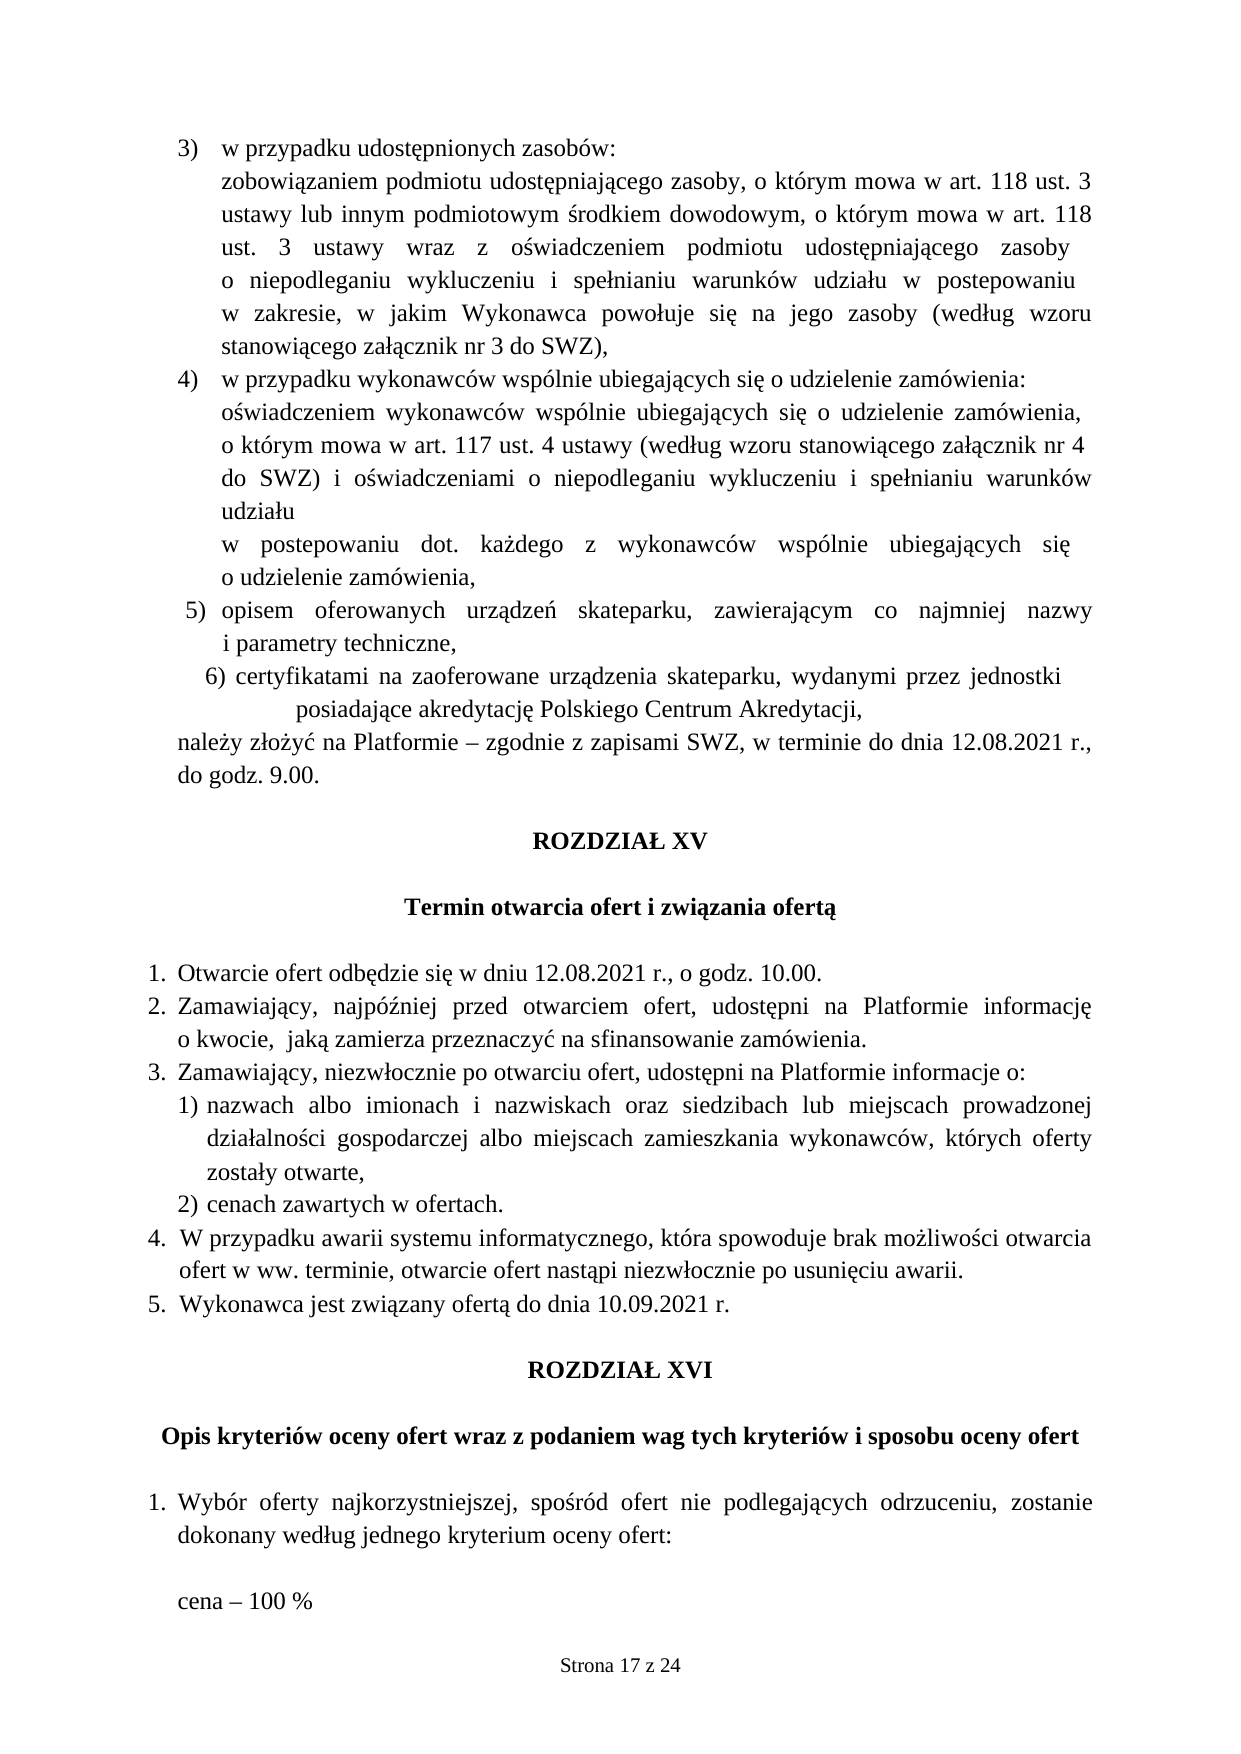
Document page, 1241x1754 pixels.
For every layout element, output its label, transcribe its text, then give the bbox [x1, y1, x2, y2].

text 6) certyfikatami na zaoferowane urządzenia skateparku, wydanymi przez jednostki posiadające akredytację Polskiego Centrum Akredytacji, [148, 661, 1093, 723]
text zobowiązaniem podmiotu udostępniającego zasoby, o którym mowa w art. 118 ust. 3 ustawy lub innym podmiotowym środkiem dowodowym, o którym mowa w art. 118 ust. 3 ustawy wraz z oświadczeniem podmiotu udostępniającego zasoby o niepodleganiu wykluczeniu i spełnianiu warunków udziału w postepowaniu w zakresie, w jakim Wykonawca powołuje się na jego zasoby (według wzoru stanowiącego załącznik nr 3 do SWZ), [221, 166, 1093, 360]
text 4) w przypadku wykonawców wspólnie ubiegających się o udzielenie zamówienia: [177, 364, 1093, 393]
text ROZDZIAŁ XVI [148, 1355, 1093, 1383]
text oświadczeniem wykonawców wspólnie ubiegających się o udzielenie zamówienia, o którym mowa w art. 117 ust. 4 ustawy (według wzoru stanowiącego załącznik nr 4 do SWZ) i oświadczeniami o niepodleganiu wykluczeniu i spełnianiu warunków udziału w postepowaniu dot. każdego z wykonawców wspólnie ubiegających się o udzielenie zamówienia, [221, 397, 1093, 591]
text 5. Wykonawca jest związany ofertą do dnia 10.09.2021 r. [148, 1289, 1093, 1317]
text 1) nazwach albo imionach i nazwiskach oraz siedzibach lub miejscach prowadzonej działalności gospodarczej albo miejscach zamieszkania wykonawców, których oferty zostały otwarte, [177, 1091, 1093, 1185]
text Termin otwarcia ofert i związania ofertą [148, 892, 1093, 921]
text 2) cenach zawartych w ofertach. [177, 1189, 1093, 1218]
text Opis kryteriów oceny ofert wraz z podaniem wag tych kryteriów i sposobu oceny ofert [148, 1421, 1093, 1449]
text 4. W przypadku awarii systemu informatycznego, która spowoduje brak możliwości otwarcia ofert w ww. terminie, otwarcie ofert nastąpi niezwłocznie po usunięciu awarii. [148, 1223, 1093, 1284]
list Zamawiający, niezwłocznie po otwarciu ofert, udostępni na Platformie informacje o: [148, 1057, 1093, 1086]
text ROZDZIAŁ XV [148, 826, 1093, 855]
text 3) w przypadku udostępnionych zasobów: [177, 133, 1093, 162]
text należy złożyć na Platformie – zgodnie z zapisami SWZ, w terminie do dnia 12.08.2021 r., do godz. 9.00. [177, 727, 1093, 789]
text 5) opisem oferowanych urządzeń skateparku, zawierającym co najmniej nazwy i parametry techniczne, [148, 595, 1093, 657]
list Zamawiający, najpóźniej przed otwarciem ofert, udostępni na Platformie informację o kwocie, jaką zamierza przeznaczyć na sfinansowanie zamówienia. [148, 991, 1093, 1053]
text cena – 100 % [177, 1586, 1093, 1614]
list Wybór oferty najkorzystniejszej, spośród ofert nie podlegających odrzuceniu, zostanie dokonany według jednego kryterium oceny ofert: [148, 1487, 1093, 1548]
list Otwarcie ofert odbędzie się w dniu 12.08.2021 r., o godz. 10.00. [148, 958, 1093, 987]
